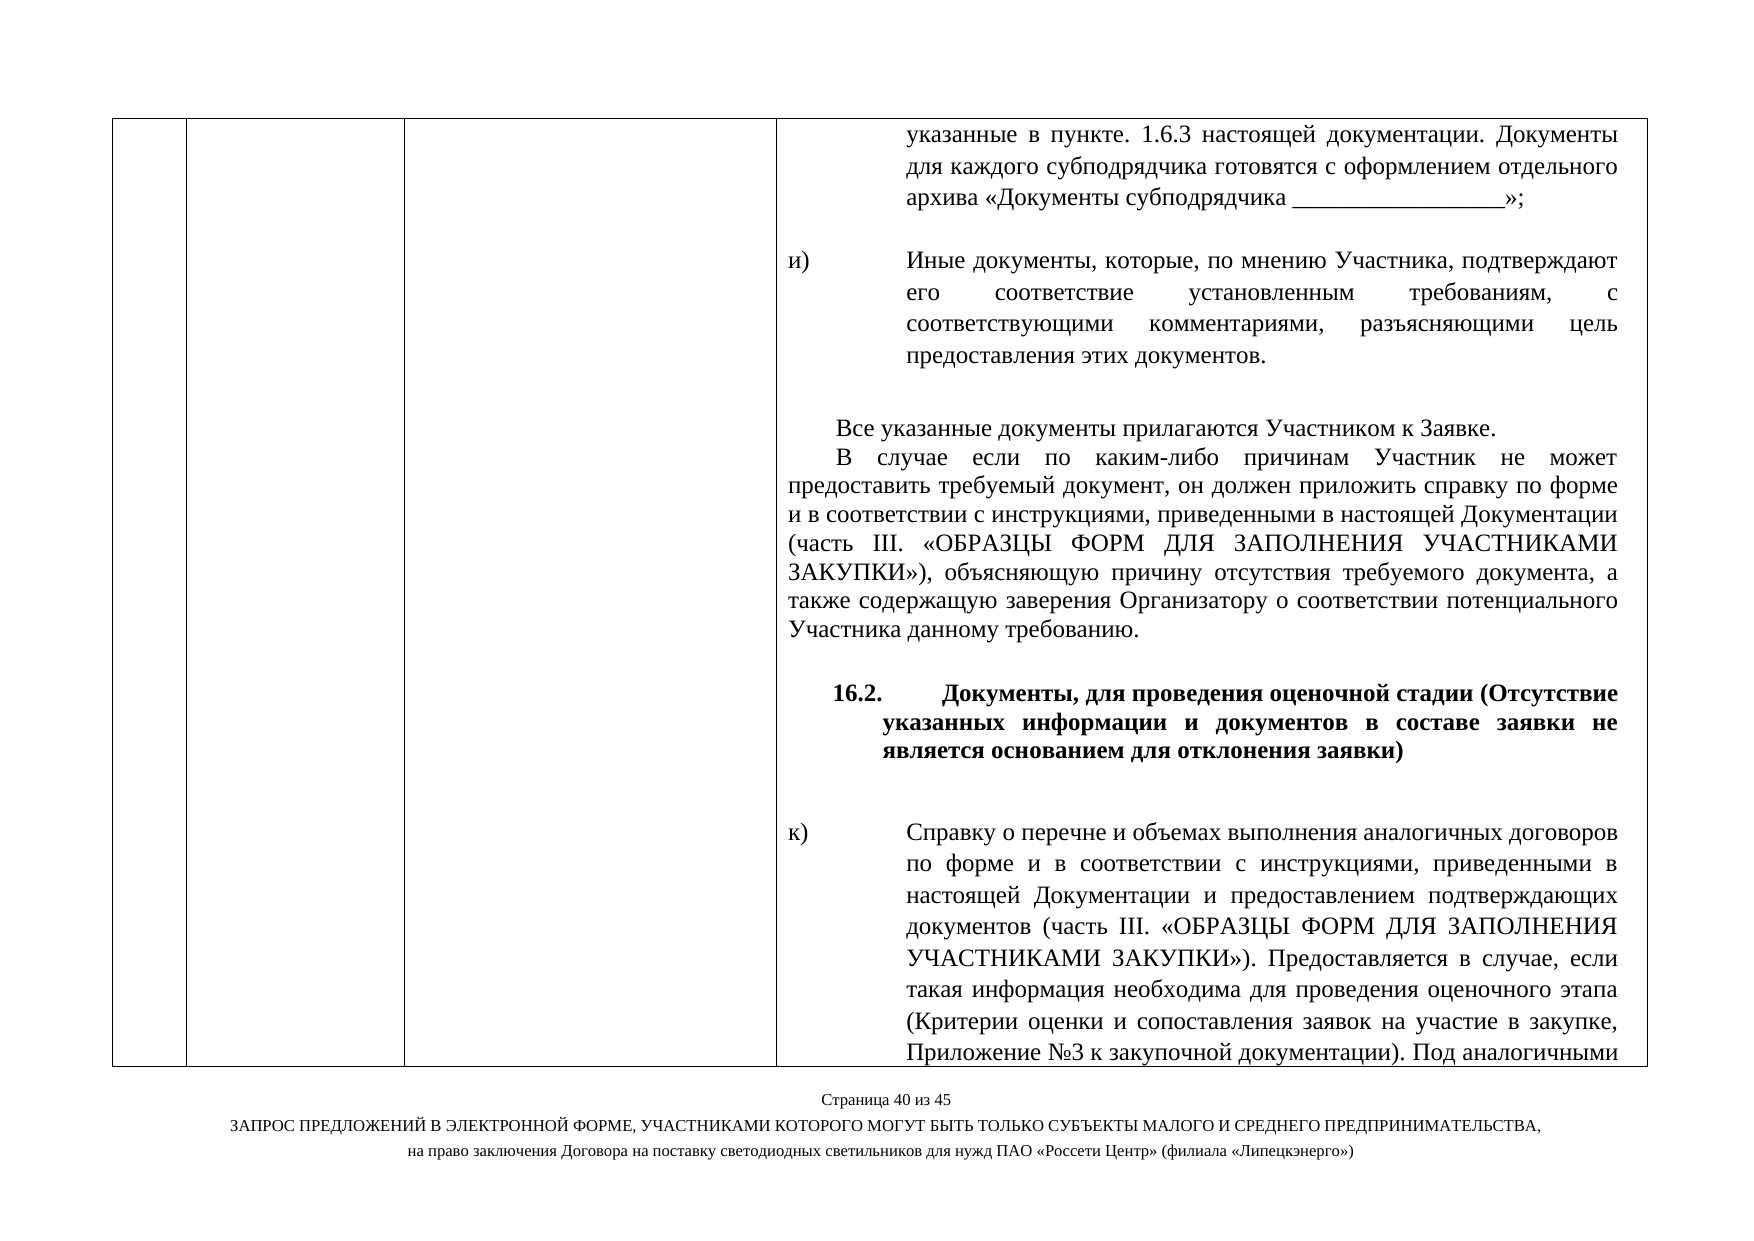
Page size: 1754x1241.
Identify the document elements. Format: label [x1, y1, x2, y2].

table_cell [113, 119, 186, 1066]
table_cell [187, 119, 404, 1066]
table_cell [777, 119, 1647, 1066]
table_cell [405, 119, 776, 1066]
